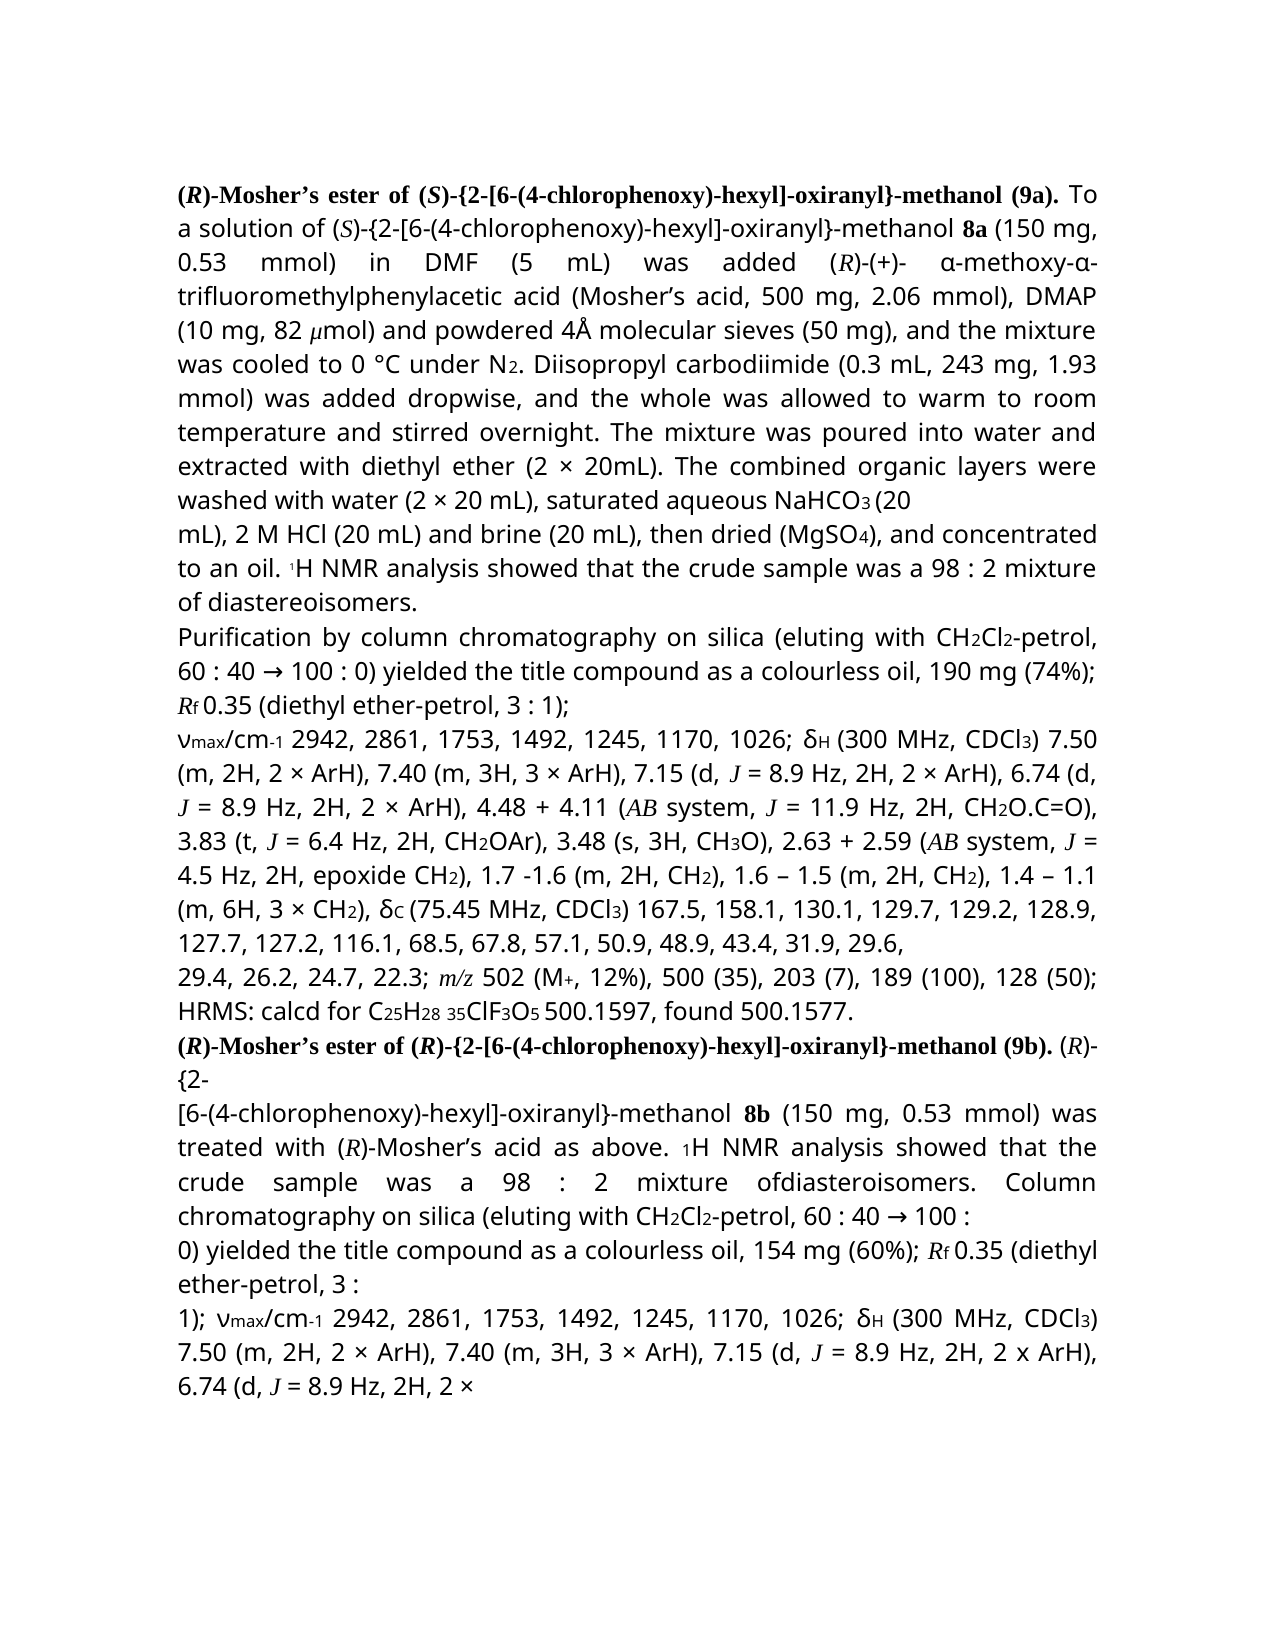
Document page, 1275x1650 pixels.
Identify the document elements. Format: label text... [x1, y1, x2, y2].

text 29.4, 26.2, 24.7, 22.3; m/z 502 (M+, 12%), 500 (35), 203 (7), 189 (100), 128 (50); HRMS: calcd for C25H28 35ClF3O5 500.1597, found 500.1577. [177, 960, 1098, 1028]
text [6-(4-chlorophenoxy)-hexyl]-oxiranyl}-methanol 8b (150 mg, 0.53 mmol) was treated with (R)-Mosher’s acid as above. 1H NMR analysis showed that the crude sample was a 98 : 2 mixture ofdiasteroisomers. Column chromatography on silica (eluting with CH2Cl2-petrol, 60 : 40 → 100 : [177, 1096, 1098, 1232]
text Purification by column chromatography on silica (eluting with CH2Cl2-petrol, 60 : 40 → 100 : 0) yielded the title compound as a colourless oil, 190 mg (74%); Rf 0.35 (diethyl ether-petrol, 3 : 1); [177, 619, 1098, 721]
text (R)-Mosher’s ester of (R)-{2-[6-(4-chlorophenoxy)-hexyl]-oxiranyl}-methanol (9b). (R)-{2- [177, 1028, 1098, 1096]
text 1); νmax/cm-1 2942, 2861, 1753, 1492, 1245, 1170, 1026; δH (300 MHz, CDCl3) 7.50 (m, 2H, 2 × ArH), 7.40 (m, 3H, 3 × ArH), 7.15 (d, J = 8.9 Hz, 2H, 2 x ArH), 6.74 (d, J = 8.9 Hz, 2H, 2 × [177, 1300, 1098, 1403]
text νmax/cm-1 2942, 2861, 1753, 1492, 1245, 1170, 1026; δH (300 MHz, CDCl3) 7.50 (m, 2H, 2 × ArH), 7.40 (m, 3H, 3 × ArH), 7.15 (d, J = 8.9 Hz, 2H, 2 × ArH), 6.74 (d, J = 8.9 Hz, 2H, 2 × ArH), 4.48 + 4.11 (AB system, J = 11.9 Hz, 2H, CH2O.C=O), 3.83 (t, J = 6.4 Hz, 2H, CH2OAr), 3.48 (s, 3H, CH3O), 2.63 + 2.59 (AB system, J = 4.5 Hz, 2H, epoxide CH2), 1.7 -1.6 (m, 2H, CH2), 1.6 – 1.5 (m, 2H, CH2), 1.4 – 1.1 (m, 6H, 3 × CH2), δC (75.45 MHz, CDCl3) 167.5, 158.1, 130.1, 129.7, 129.2, 128.9, 127.7, 127.2, 116.1, 68.5, 67.8, 57.1, 50.9, 48.9, 43.4, 31.9, 29.6, [177, 721, 1098, 960]
text mL), 2 M HCl (20 mL) and brine (20 mL), then dried (MgSO4), and concentrated to an oil. 1H NMR analysis showed that the crude sample was a 98 : 2 mixture of diastereoisomers. [177, 517, 1098, 619]
text 0) yielded the title compound as a colourless oil, 154 mg (60%); Rf 0.35 (diethyl ether-petrol, 3 : [177, 1232, 1098, 1300]
text (R)-Mosher’s ester of (S)-{2-[6-(4-chlorophenoxy)-hexyl]-oxiranyl}-methanol (9a). To a solution of (S)-{2-[6-(4-chlorophenoxy)-hexyl]-oxiranyl}-methanol 8a (150 mg, 0.53 mmol) in DMF (5 mL) was added (R)-(+)- α-methoxy-α-trifluoromethylphenylacetic acid (Mosher’s acid, 500 mg, 2.06 mmol), DMAP (10 mg, 82 μmol) and powdered 4Å molecular sieves (50 mg), and the mixture was cooled to 0 °C under N2. Diisopropyl carbodiimide (0.3 mL, 243 mg, 1.93 mmol) was added dropwise, and the whole was allowed to warm to room temperature and stirred overnight. The mixture was poured into water and extracted with diethyl ether (2 × 20mL). The combined organic layers were washed with water (2 × 20 mL), saturated aqueous NaHCO3 (20 [177, 176, 1098, 517]
